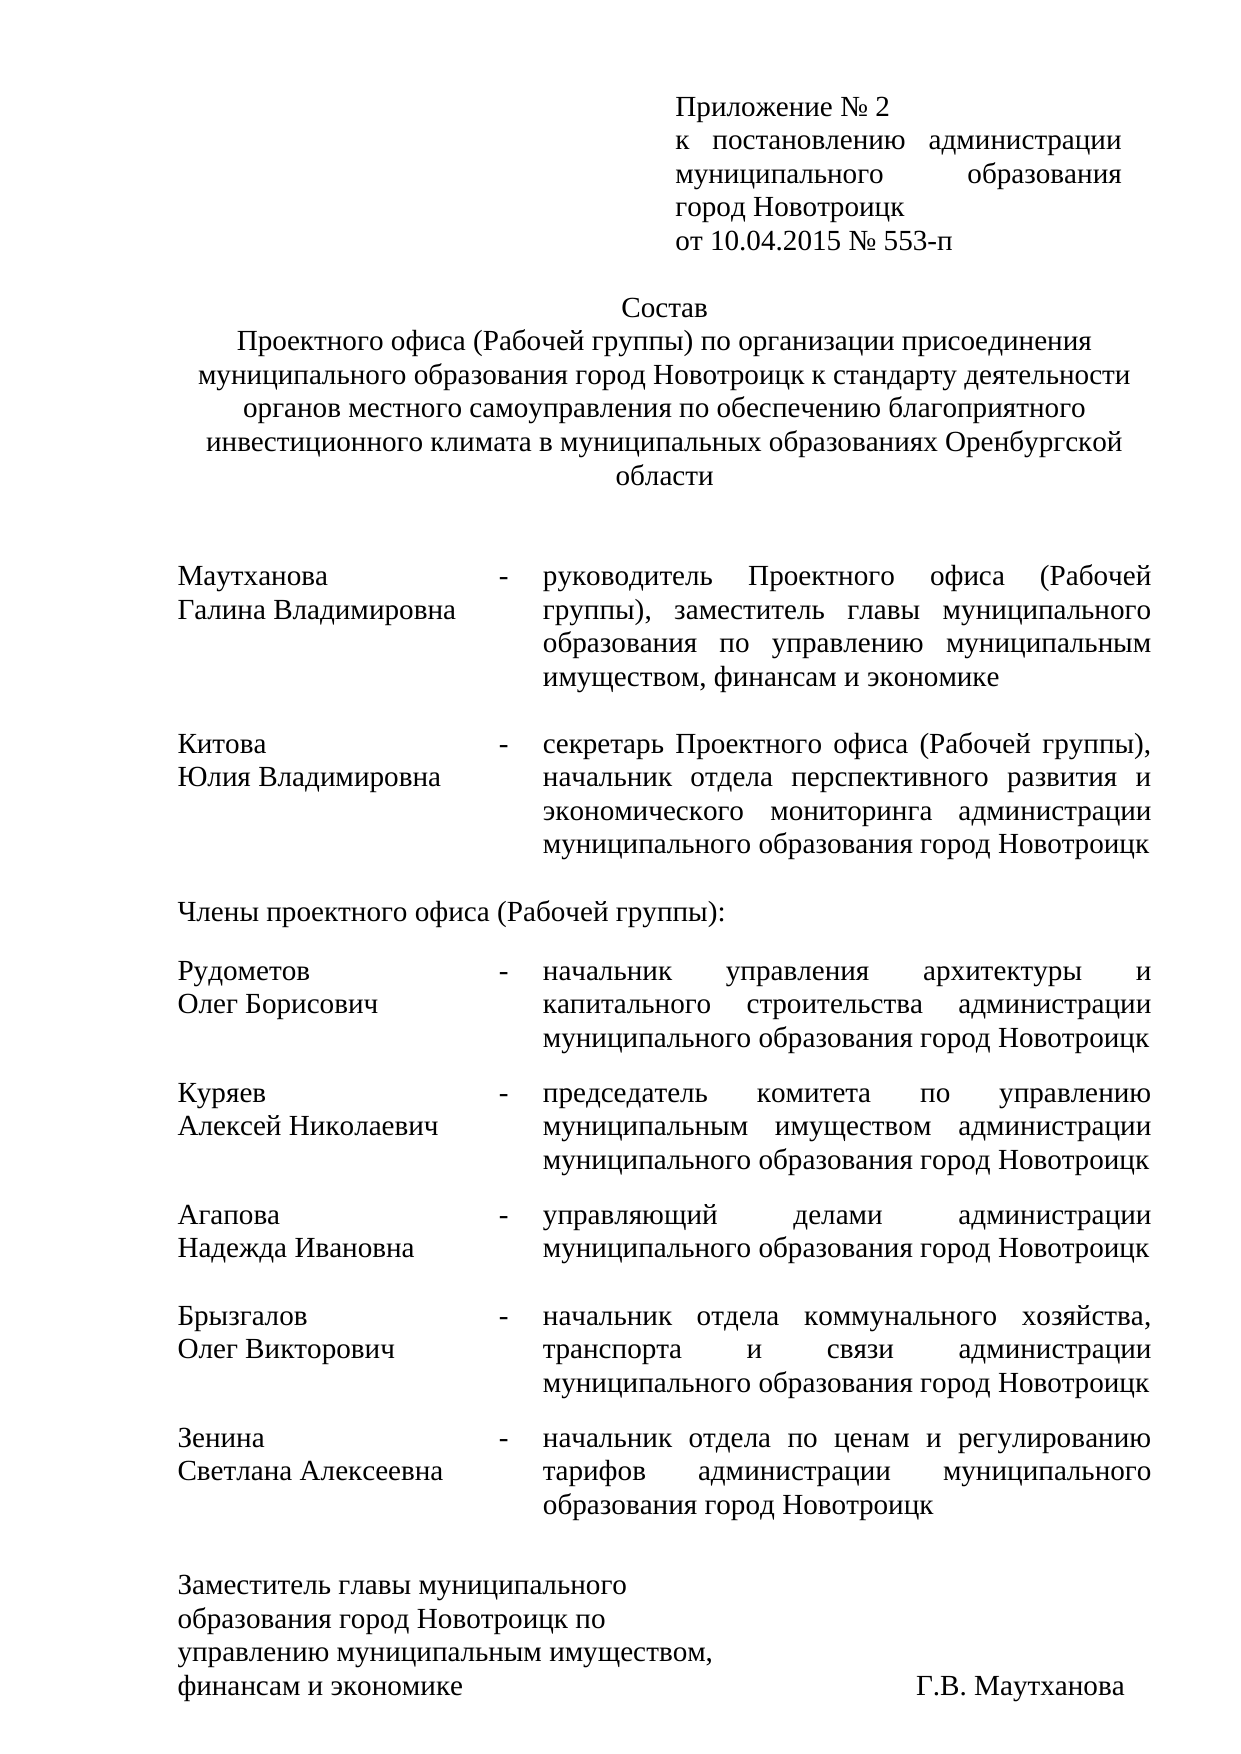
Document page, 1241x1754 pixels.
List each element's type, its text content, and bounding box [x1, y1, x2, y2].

table_cell начальник управления архитектуры и капитального строительства администрации муниципального образования город Новотроицк [531, 953, 1163, 1075]
text образования город Новотроицк по [177, 1601, 1152, 1634]
table_cell начальник отдела коммунального хозяйства, транспорта и связи администрации муниципального образования город Новотроицк [531, 1298, 1163, 1420]
table_cell - [487, 1197, 531, 1298]
table_cell - [487, 1075, 531, 1197]
table_cell - [487, 953, 531, 1075]
table_cell Рудометов Олег Борисович [166, 953, 487, 1075]
table_header Маутханова Галина Владимировна [166, 558, 487, 726]
text финансам и экономике Г.В. Маутханова [177, 1668, 1152, 1701]
table_header Приложение № 2 к постановлению администрации муниципального образования город Новотроицк от 10.04.2015 № 553-п [664, 89, 1133, 256]
table_cell Китова Юлия Владимировна [166, 726, 487, 894]
table_cell Куряев Алексей Николаевич [166, 1075, 487, 1197]
table_cell секретарь Проектного офиса (Рабочей группы), начальник отдела перспективного развития и экономического мониторинга администрации муниципального образования город Новотроицк [531, 726, 1163, 894]
table_cell - [487, 1420, 531, 1534]
table_cell председатель комитета по управлению муниципальным имуществом администрации муниципального образования город Новотроицк [531, 1075, 1163, 1197]
table_cell управляющий делами администрации муниципального образования город Новотроицк [531, 1197, 1163, 1298]
table_cell - [487, 1298, 531, 1420]
table_header - [487, 558, 531, 726]
table_cell начальник отдела по ценам и регулированию тарифов администрации муниципального образования город Новотроицк [531, 1420, 1163, 1534]
table_header руководитель Проектного офиса (Рабочей группы), заместитель главы муниципального образования по управлению муниципальным имуществом, финансам и экономике [531, 558, 1163, 726]
table_cell - [487, 726, 531, 894]
table_cell Брызгалов Олег Викторович [166, 1298, 487, 1420]
text Состав [177, 290, 1152, 323]
table_cell Члены проектного офиса (Рабочей группы): [166, 894, 1163, 953]
table_cell Агапова Надежда Ивановна [166, 1197, 487, 1298]
table_cell Зенина Светлана Алексеевна [166, 1420, 487, 1534]
text управлению муниципальным имуществом, [177, 1634, 1152, 1668]
text Заместитель главы муниципального [177, 1567, 1152, 1601]
text Проектного офиса (Рабочей группы) по организации присоединения муниципального образования город Новотроицк к стандарту деятельности органов местного самоуправления по обеспечению благоприятного инвестиционного климата в муниципальных образованиях Оренбургской области [177, 323, 1152, 491]
